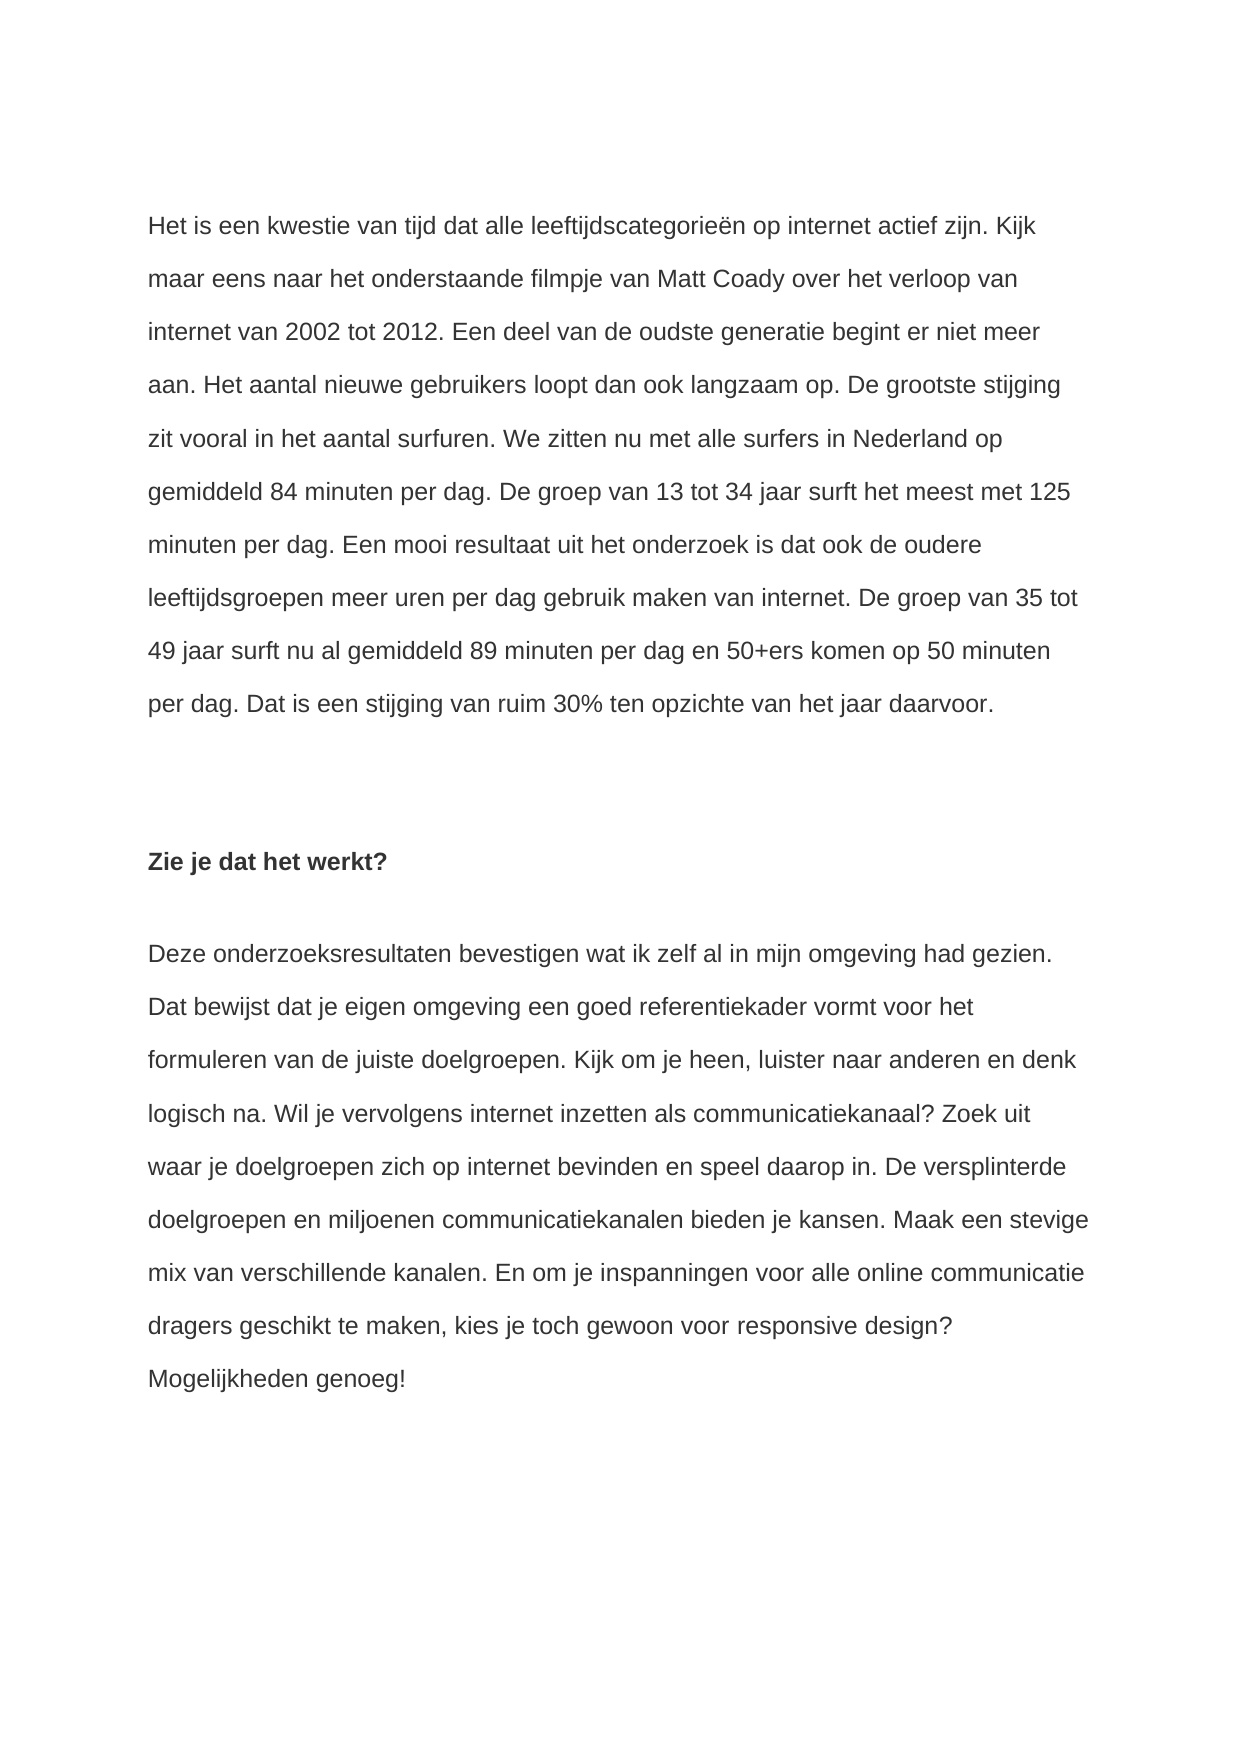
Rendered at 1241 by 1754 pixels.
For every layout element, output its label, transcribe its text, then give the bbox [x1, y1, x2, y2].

text Het is een kwestie van tijd dat alle leeftijdscategorieën op internet actief zijn. Kijk maar eens naar het onderstaande filmpje van Matt Coady over het verloop van internet van 2002 tot 2012. Een deel van de oudste generatie begint er niet meer aan. Het aantal nieuwe gebruikers loopt dan ook langzaam op. De grootste stijging zit vooral in het aantal surfuren. We zitten nu met alle surfers in Nederland op gemiddeld 84 minuten per dag. De groep van 13 tot 34 jaar surft het meest met 125 minuten per dag. Een mooi resultaat uit het onderzoek is dat ook de oudere leeftijdsgroepen meer uren per dag gebruik maken van internet. De groep van 35 tot 49 jaar surft nu al gemiddeld 89 minuten per dag en 50+ers komen op 50 minuten per dag. Dat is een stijging van ruim 30% ten opzichte van het jaar daarvoor. [148, 187, 1093, 718]
text Deze onderzoeksresultaten bevestigen wat ik zelf al in mijn omgeving had gezien. Dat bewijst dat je eigen omgeving een goed referentiekader vormt voor het formuleren van de juiste doelgroepen. Kijk om je heen, luister naar anderen en denk logisch na. Wil je vervolgens internet inzetten als communicatiekanaal? Zoek uit waar je doelgroepen zich op internet bevinden en speel daarop in. De versplinterde doelgroepen en miljoenen communicatiekanalen bieden je kansen. Maak een stevige mix van verschillende kanalen. En om je inspanningen voor alle online communicatie dragers geschikt te maken, kies je toch gewoon voor responsive design? Mogelijkheden genoeg! [148, 915, 1093, 1393]
text Zie je dat het werkt? [148, 805, 1093, 876]
